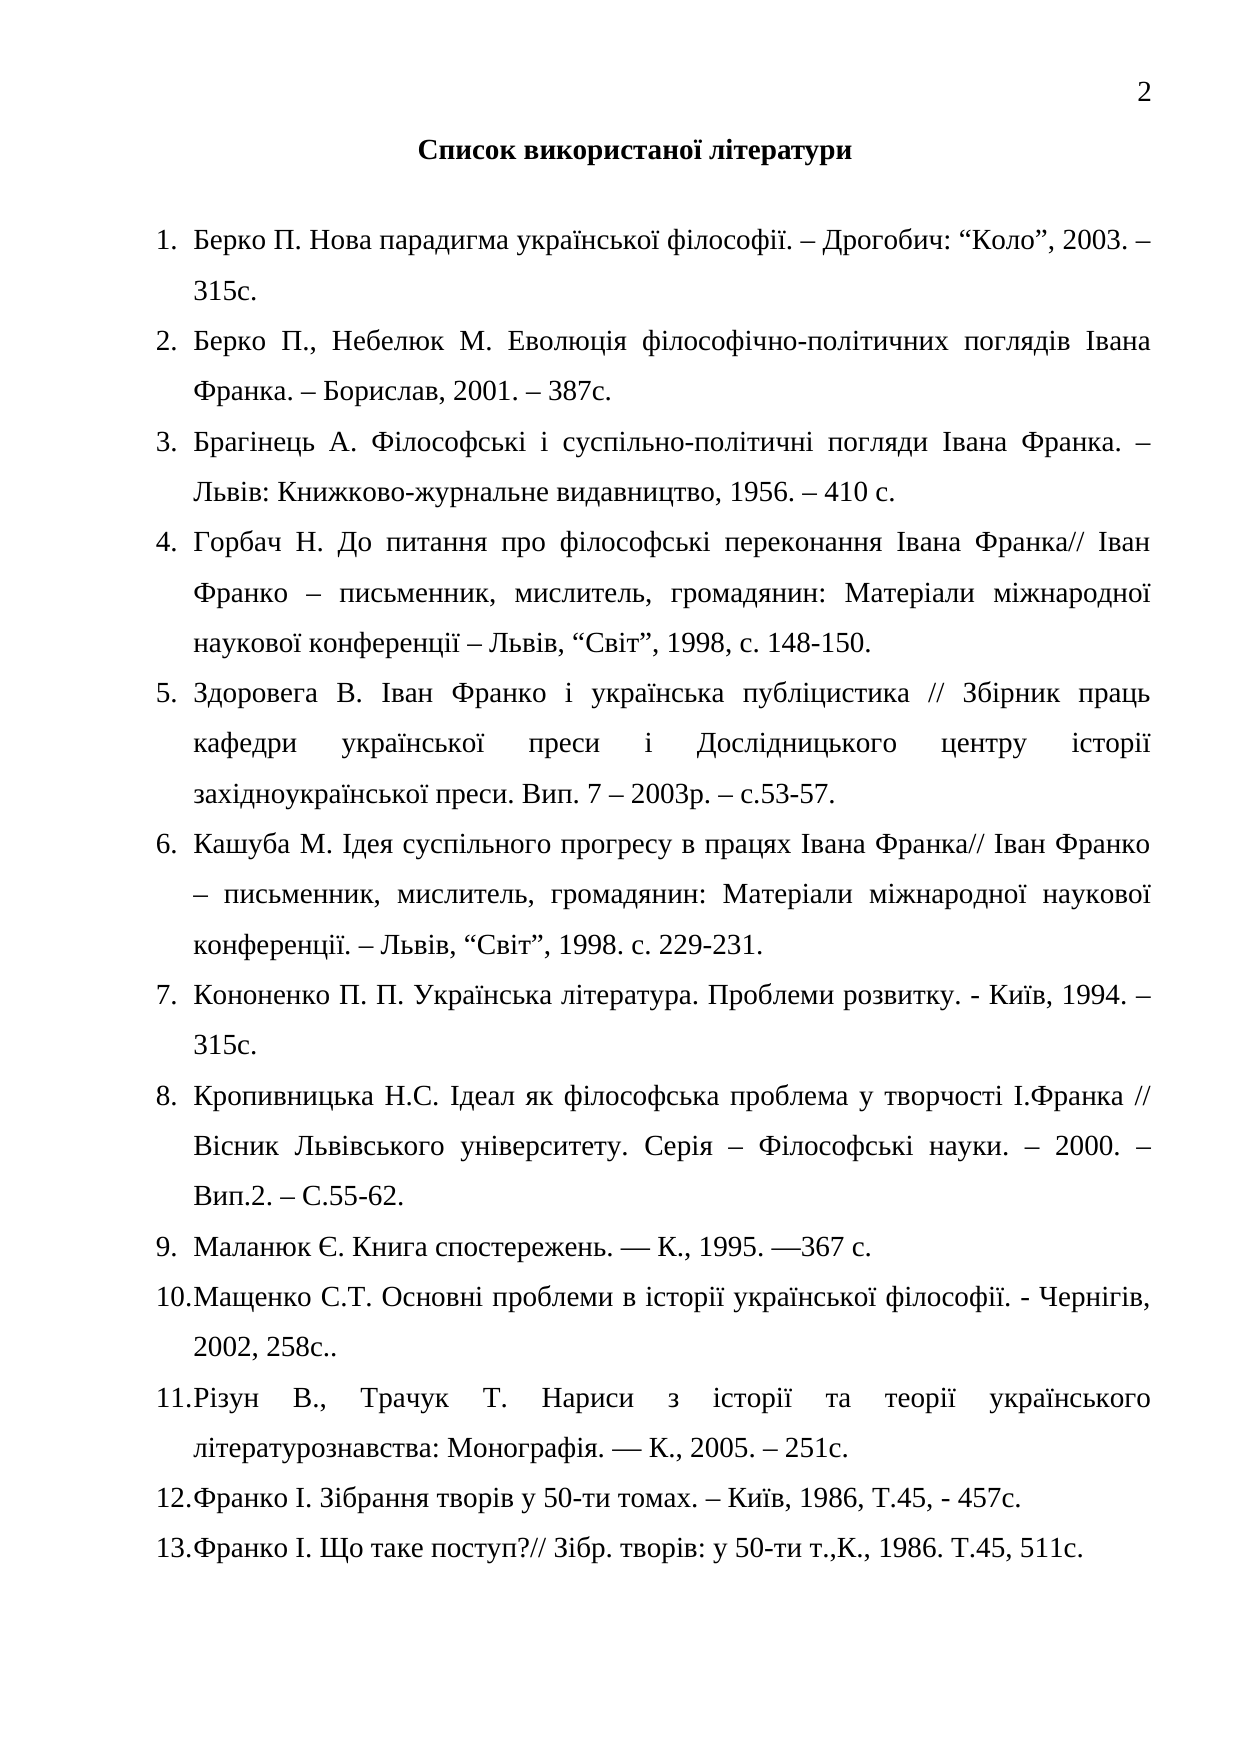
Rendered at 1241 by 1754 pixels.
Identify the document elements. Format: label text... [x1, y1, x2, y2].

list Франко І. Зібрання творів у 50-ти томах. – Київ, 1986, Т.45, - 457с. [156, 1480, 1152, 1514]
list Здоровега В. Іван Франко і українська публіцистика // Збірник праць кафедри української преси і Дослідницького центру історії західноукраїнської преси. Вип. 7 – 2003р. – с.53-57. [156, 675, 1152, 809]
list Різун В., Трачук Т. Нариси з історії та теорії українського літературознавства: Монографія. — К., 2005. – 251с. [156, 1380, 1152, 1463]
subtitle Список використаної літератури [118, 132, 1152, 166]
list Мащенко С.Т. Основні проблеми в історії української філософії. - Чернігів, 2002, 258с.. [156, 1279, 1152, 1363]
list Кропивницька Н.С. Ідеал як філософська проблема у творчості І.Франка // Вісник Львівського університету. Серія – Філософські науки. – 2000. – Вип.2. – С.55-62. [156, 1078, 1152, 1212]
list Брагінець А. Філософські і суспільно-політичні погляди Івана Франка. – Львів: Книжково-журнальне видавництво, 1956. – 410 с. [156, 424, 1152, 508]
list Маланюк Є. Книга спостережень. — К., 1995. —367 с. [156, 1229, 1152, 1262]
list Берко П. Нова парадигма української філософії. – Дрогобич: “Коло”, 2003. – 315с. [156, 222, 1152, 306]
list Горбач Н. До питання про філософські переконання Івана Франка// Іван Франко – письменник, мислитель, громадянин: Матеріали міжнародної наукової конференції – Львів, “Світ”, 1998, с. 148-150. [156, 524, 1152, 658]
list Кононенко П. П. Українська література. Проблеми розвитку. - Київ, 1994. – 315с. [156, 977, 1152, 1061]
list Франко І. Що таке поступ?// Зібр. творів: у 50-ти т.,К., 1986. Т.45, 511с. [156, 1531, 1152, 1564]
list Берко П., Небелюк М. Еволюція філософічно-політичних поглядів Івана Франка. – Борислав, 2001. – 387с. [156, 323, 1152, 407]
list Кашуба М. Ідея суспільного прогресу в працях Івана Франка// Іван Франко – письменник, мислитель, громадянин: Матеріали міжнародної наукової конференції. – Львів, “Світ”, 1998. с. 229-231. [156, 826, 1152, 960]
